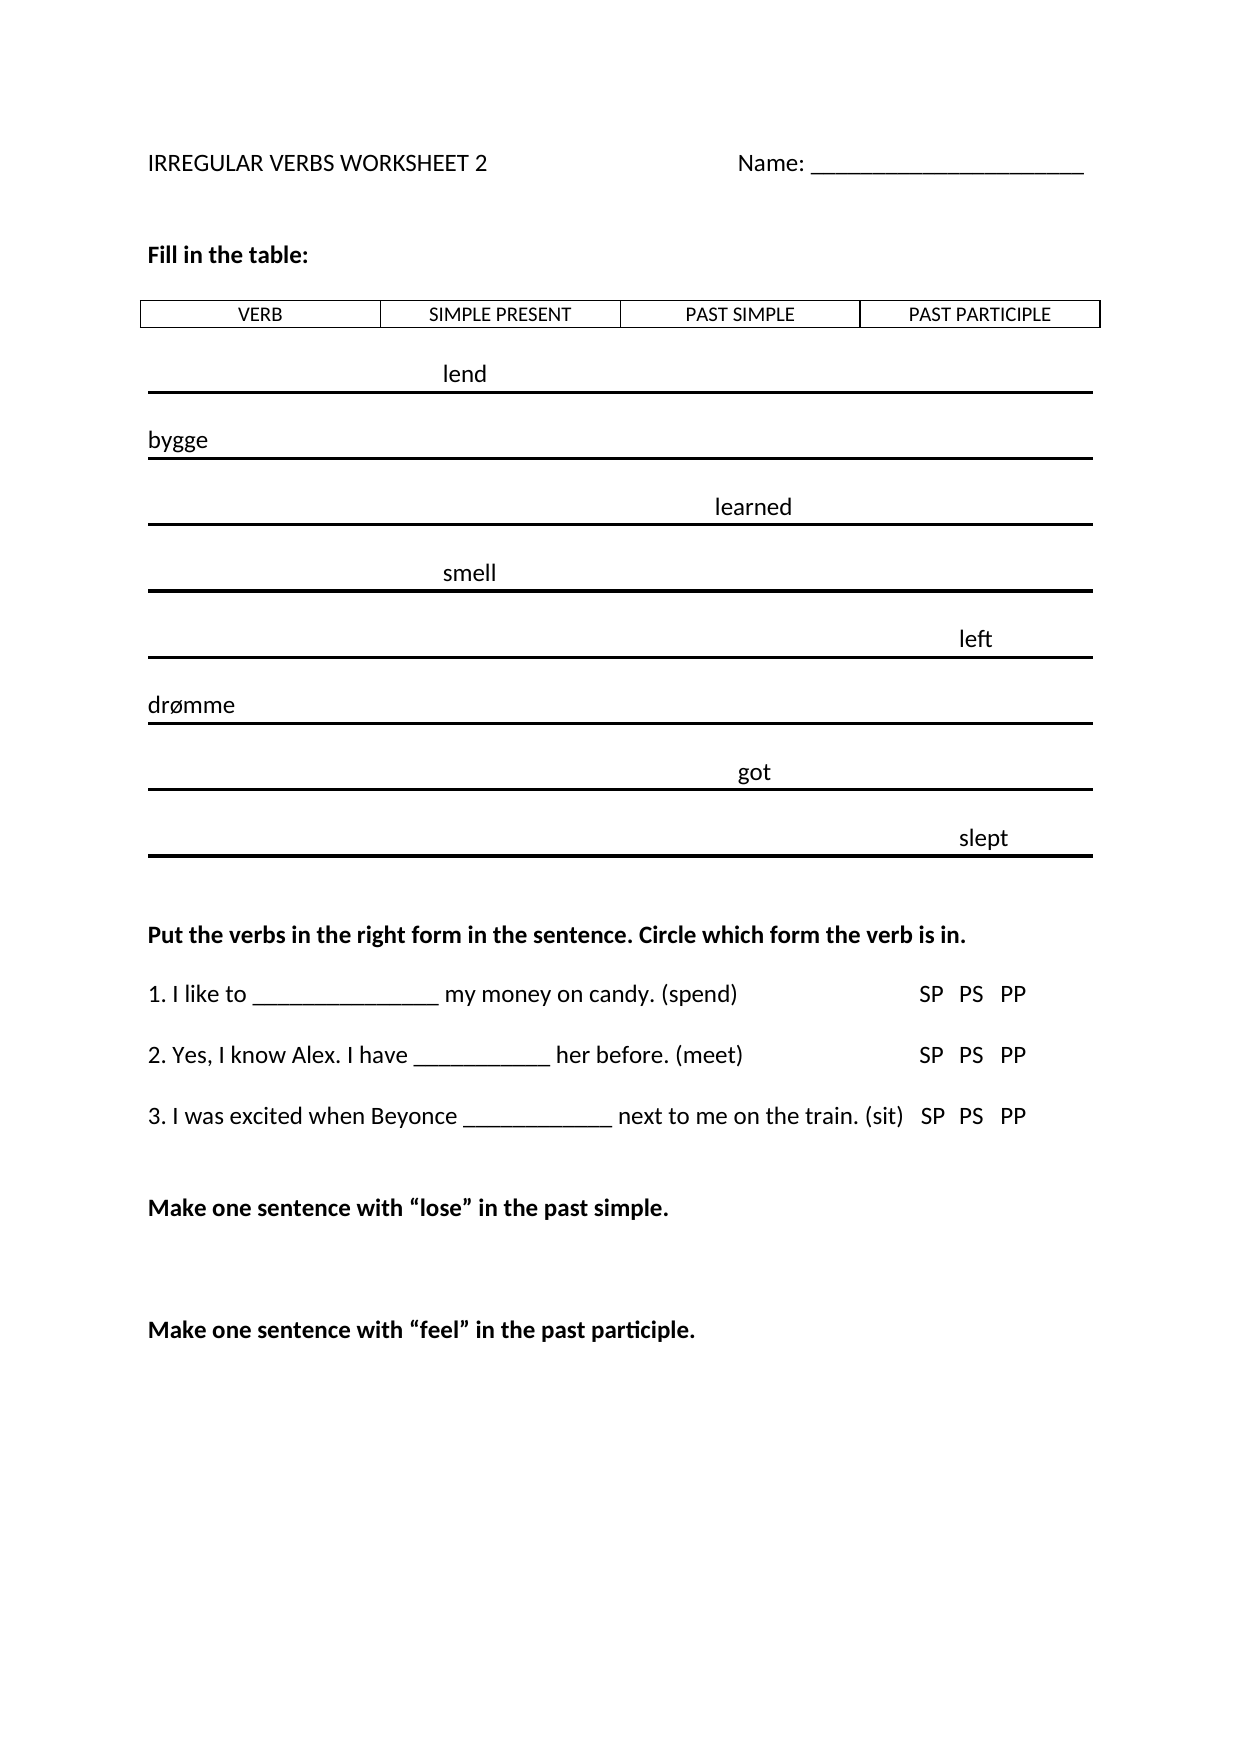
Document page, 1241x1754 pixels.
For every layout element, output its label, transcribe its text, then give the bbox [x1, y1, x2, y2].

text 1. I like to _______________ my money on candy. (spend) SP PS PP [148, 978, 1093, 1008]
text drømme [148, 689, 1093, 722]
text smell [148, 557, 1093, 589]
text lend [148, 358, 1093, 391]
text slept [148, 822, 1093, 854]
text Make one sentence with “feel” in the past participle. [148, 1314, 1093, 1344]
text Put the verbs in the right form in the sentence. Circle which form the verb is in. [148, 919, 1093, 949]
text got [148, 756, 1093, 788]
text left [148, 623, 1093, 656]
table_header SIMPLE PRESENT [381, 301, 620, 327]
text 3. I was excited when Beyonce ____________ next to me on the train. (sit) SP PS PP [148, 1100, 1093, 1131]
table_header PAST PARTICIPLE [861, 301, 1099, 327]
text Make one sentence with “lose” in the past simple. [148, 1192, 1093, 1222]
text bygge [148, 424, 1093, 457]
text learned [148, 491, 1093, 523]
text Fill in the table: [148, 239, 1093, 270]
text IRREGULAR VERBS WORKSHEET 2 Name: ______________________ [148, 148, 1093, 178]
table_header VERB [141, 301, 380, 327]
text 2. Yes, I know Alex. I have ___________ her before. (meet) SP PS PP [148, 1039, 1093, 1069]
table_header PAST SIMPLE [621, 301, 859, 327]
